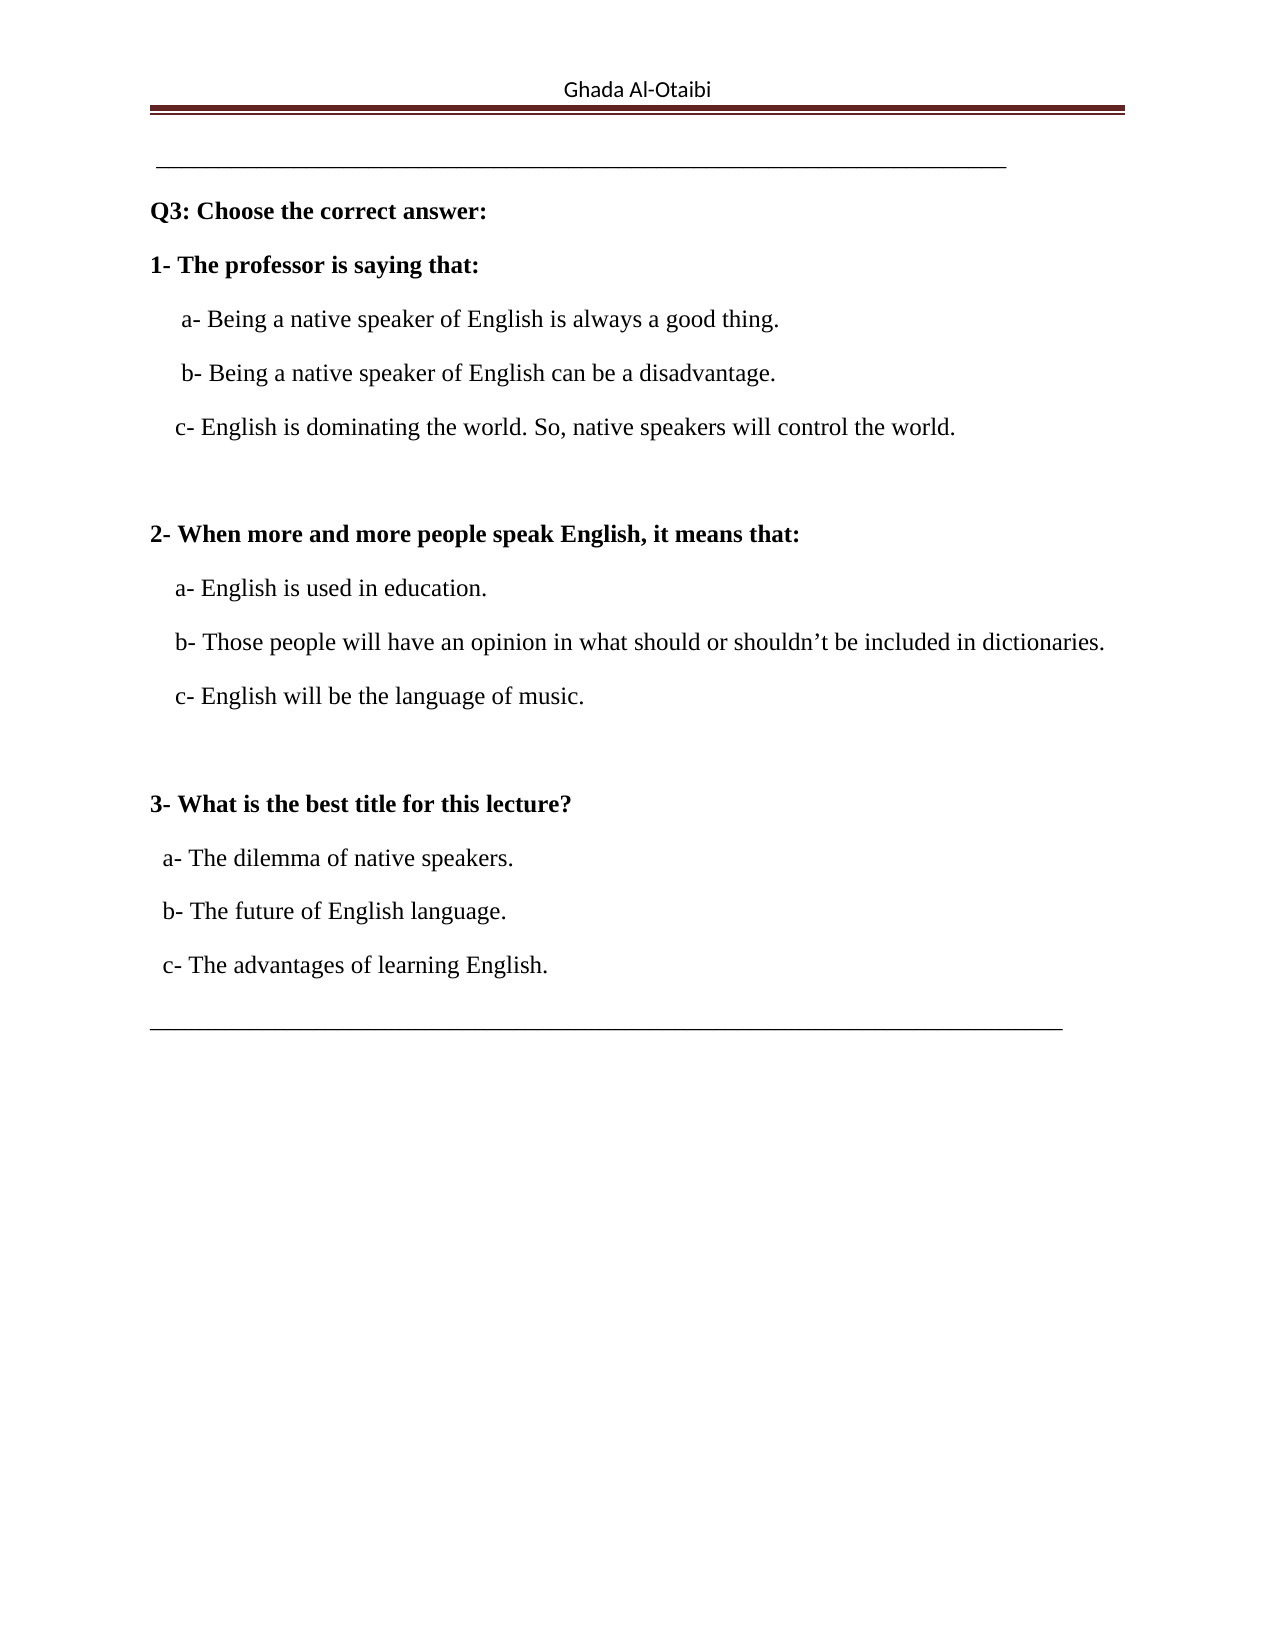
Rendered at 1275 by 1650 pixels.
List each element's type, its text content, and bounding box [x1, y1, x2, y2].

text b- Those people will have an opinion in what should or shouldn’t be included in dictionaries. [150, 627, 1125, 656]
text a- Being a native speaker of English is always a good thing. [150, 304, 1125, 333]
text Q3: Choose the correct answer: [150, 196, 1125, 225]
text ____________________________________________________________________ [150, 142, 1125, 171]
text a- English is used in education. [150, 573, 1125, 602]
text c- The advantages of learning English. [150, 950, 1125, 979]
text _________________________________________________________________________ [150, 1004, 1125, 1033]
text 2- When more and more people speak English, it means that: [150, 519, 1125, 548]
text b- The future of English language. [150, 896, 1125, 925]
text 3- What is the best title for this lecture? [150, 789, 1125, 817]
text c- English is dominating the world. So, native speakers will control the world. [150, 412, 1125, 441]
text a- The dilemma of native speakers. [150, 843, 1125, 871]
text c- English will be the language of music. [150, 681, 1125, 710]
text 1- The professor is saying that: [150, 250, 1125, 279]
text b- Being a native speaker of English can be a disadvantage. [150, 358, 1125, 387]
